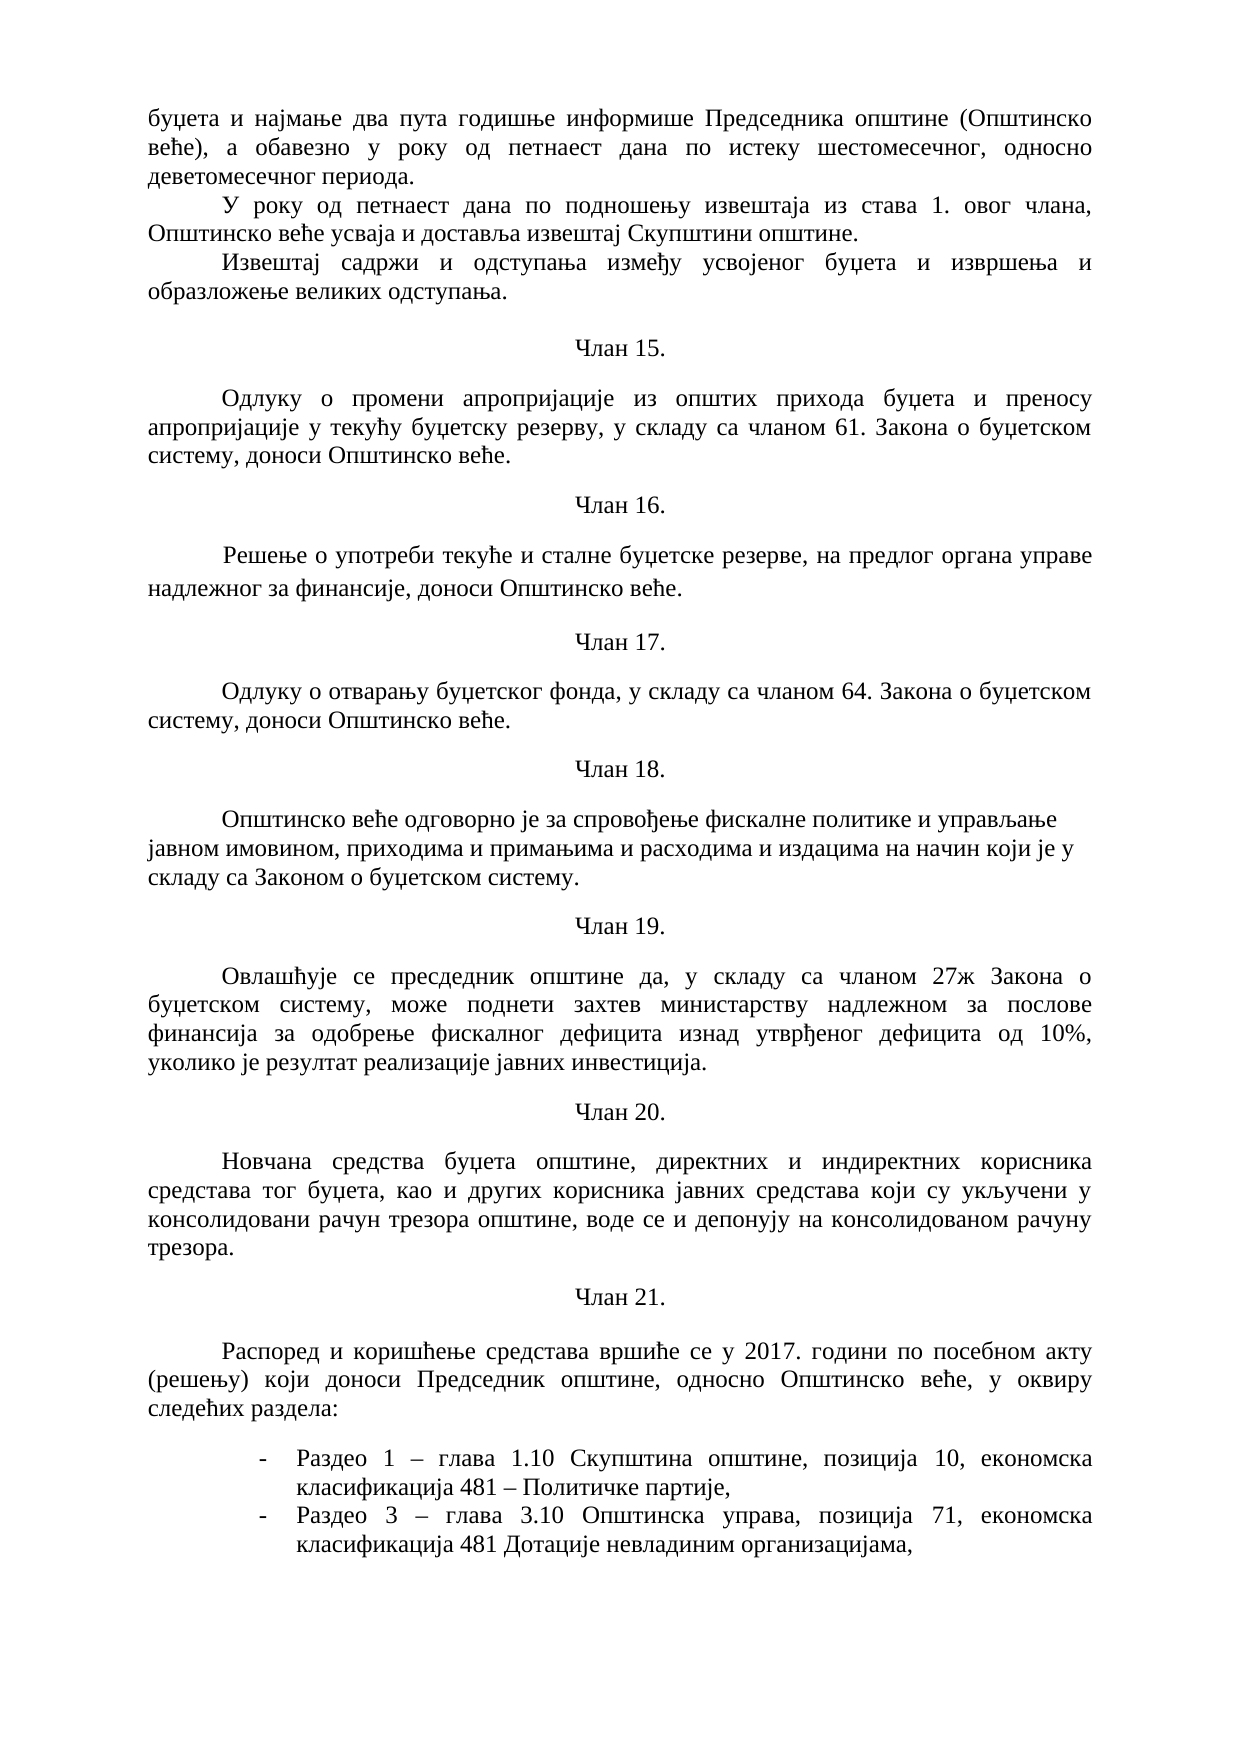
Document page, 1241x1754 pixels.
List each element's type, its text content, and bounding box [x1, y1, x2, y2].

text Новчана средства буџета општине, директних и индиректних корисника средстава тог буџета, као и других корисника јавних средстава који су укључени у консолидовани рачун трезора општине, воде се и депонују на консолидованом рачуну трезора. [148, 1146, 1093, 1261]
text Члан 19. [148, 911, 1093, 940]
text Овлашћује се пресдедник општине да, у складу са чланом 27ж Закона о буџетском систему, може поднети захтев министарству надлежном за послове финансија за одобрење фискалног дефицита изнад утврђеног дефицита од 10%, уколико је резултат реализације јавних инвестиција. [148, 961, 1093, 1076]
text буџета и најмање два пута годишње информише Председника општине (Општинско веће), а обавезно у року од петнаест дана по истеку шестомесечног, односно деветомесечног периода. [148, 103, 1093, 190]
text Члан 15. [148, 333, 1093, 362]
text Решење о употреби текуће и сталне буџетске резерве, на предлог органа управе надлежног за финансије, доноси Општинско веће. [148, 540, 1093, 601]
text Одлуку о отварању буџетског фонда, у складу са чланом 64. Закона о буџетском систему, доноси Општинско веће. [148, 676, 1093, 734]
text Распоред и коришћење средстава вршиће се у 2017. години по посебном акту (решењу) који доноси Председник општине, односно Општинско веће, у оквиру следећих раздела: [148, 1336, 1093, 1422]
text Одлуку о промени апропријације из општих прихода буџета и преносу апропријације у текућу буџетску резерву, у складу са чланом 61. Закона о буџетском систему, доноси Општинско веће. [148, 383, 1093, 469]
text У року од петнаест дана по подношењу извештаја из става 1. овог члана, Општинско веће усваја и доставља извештај Скупштини општине. [148, 190, 1093, 247]
text Члан 16. [148, 490, 1093, 519]
list Раздео 1 – глава 1.10 Скупштина општине, позиција 10, економска класификација 481 – Политичке партије, [258, 1443, 1093, 1500]
text Општинско веће одговорно је за спровођење фискалне политике и управљање јавном имовином, приходима и примањима и расходима и издацима на начин који је у складу са Законом о буџетском систему. [148, 804, 1093, 890]
text Извештај садржи и одступања између усвојеног буџета и извршења и образложење великих одступања. [148, 247, 1093, 305]
text Члан 17. [148, 627, 1093, 655]
text Члан 21. [148, 1282, 1093, 1311]
text Члан 20. [148, 1097, 1093, 1125]
text Члан 18. [148, 754, 1093, 783]
list Раздео 3 – глава 3.10 Општинска управа, позиција 71, економска класификација 481 Дотације невладиним организацијама, [258, 1500, 1093, 1558]
